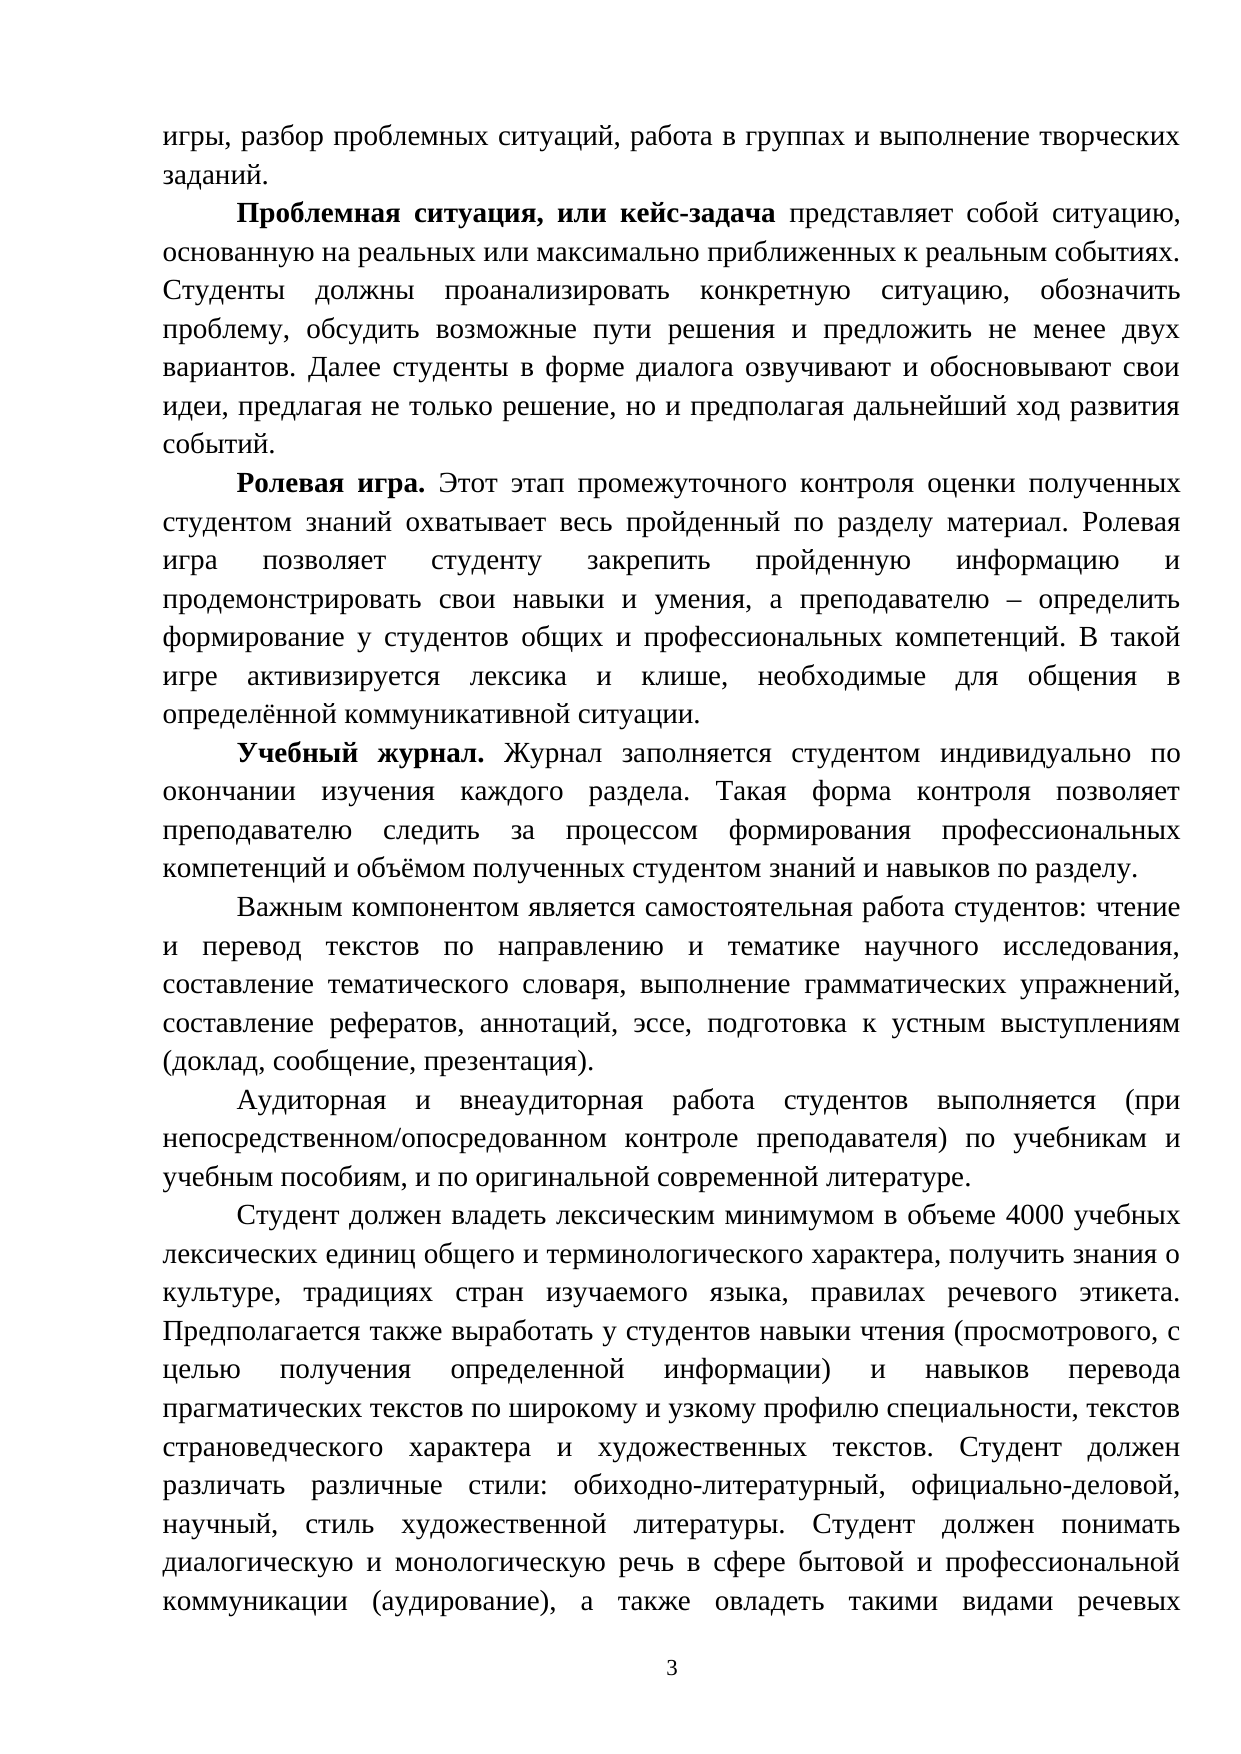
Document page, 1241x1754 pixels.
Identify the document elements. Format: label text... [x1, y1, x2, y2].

text Аудиторная и внеаудиторная работа студентов выполняется (при непосредственном/опосредованном контроле преподавателя) по учебникам и учебным пособиям, и по оригинальной современной литературе. [162, 1082, 1181, 1192]
text Ролевая игра. Этот этап промежуточного контроля оценки полученных студентом знаний охватывает весь пройденный по разделу материал. Ролевая игра позволяет студенту закрепить пройденную информацию и продемонстрировать свои навыки и умения, а преподавателю – определить формирование у студентов общих и профессиональных компетенций. В такой игре активизируется лексика и клише, необходимые для общения в определённой коммуникативной ситуации. [162, 465, 1181, 730]
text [162, 1197, 1181, 1616]
text Проблемная ситуация, или кейс-задача представляет собой ситуацию, основанную на реальных или максимально приближенных к реальным событиях. Студенты должны проанализировать конкретную ситуацию, обозначить проблему, обсудить возможные пути решения и предложить не менее двух вариантов. Далее студенты в форме диалога озвучивают и обосновывают свои идеи, предлагая не только решение, но и предполагая дальнейший ход развития событий. [162, 195, 1181, 460]
text Учебный журнал. Журнал заполняется студентом индивидуально по окончании изучения каждого раздела. Такая форма контроля позволяет преподавателю следить за процессом формирования профессиональных компетенций и объёмом полученных студентом знаний и навыков по разделу. [162, 735, 1181, 884]
text Важным компонентом является самостоятельная работа студентов: чтение и перевод текстов по направлению и тематике научного исследования, составление тематического словаря, выполнение грамматических упражнений, составление рефератов, аннотаций, эссе, подготовка к устным выступлениям (доклад, сообщение, презентация). [162, 889, 1181, 1077]
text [162, 118, 1181, 190]
